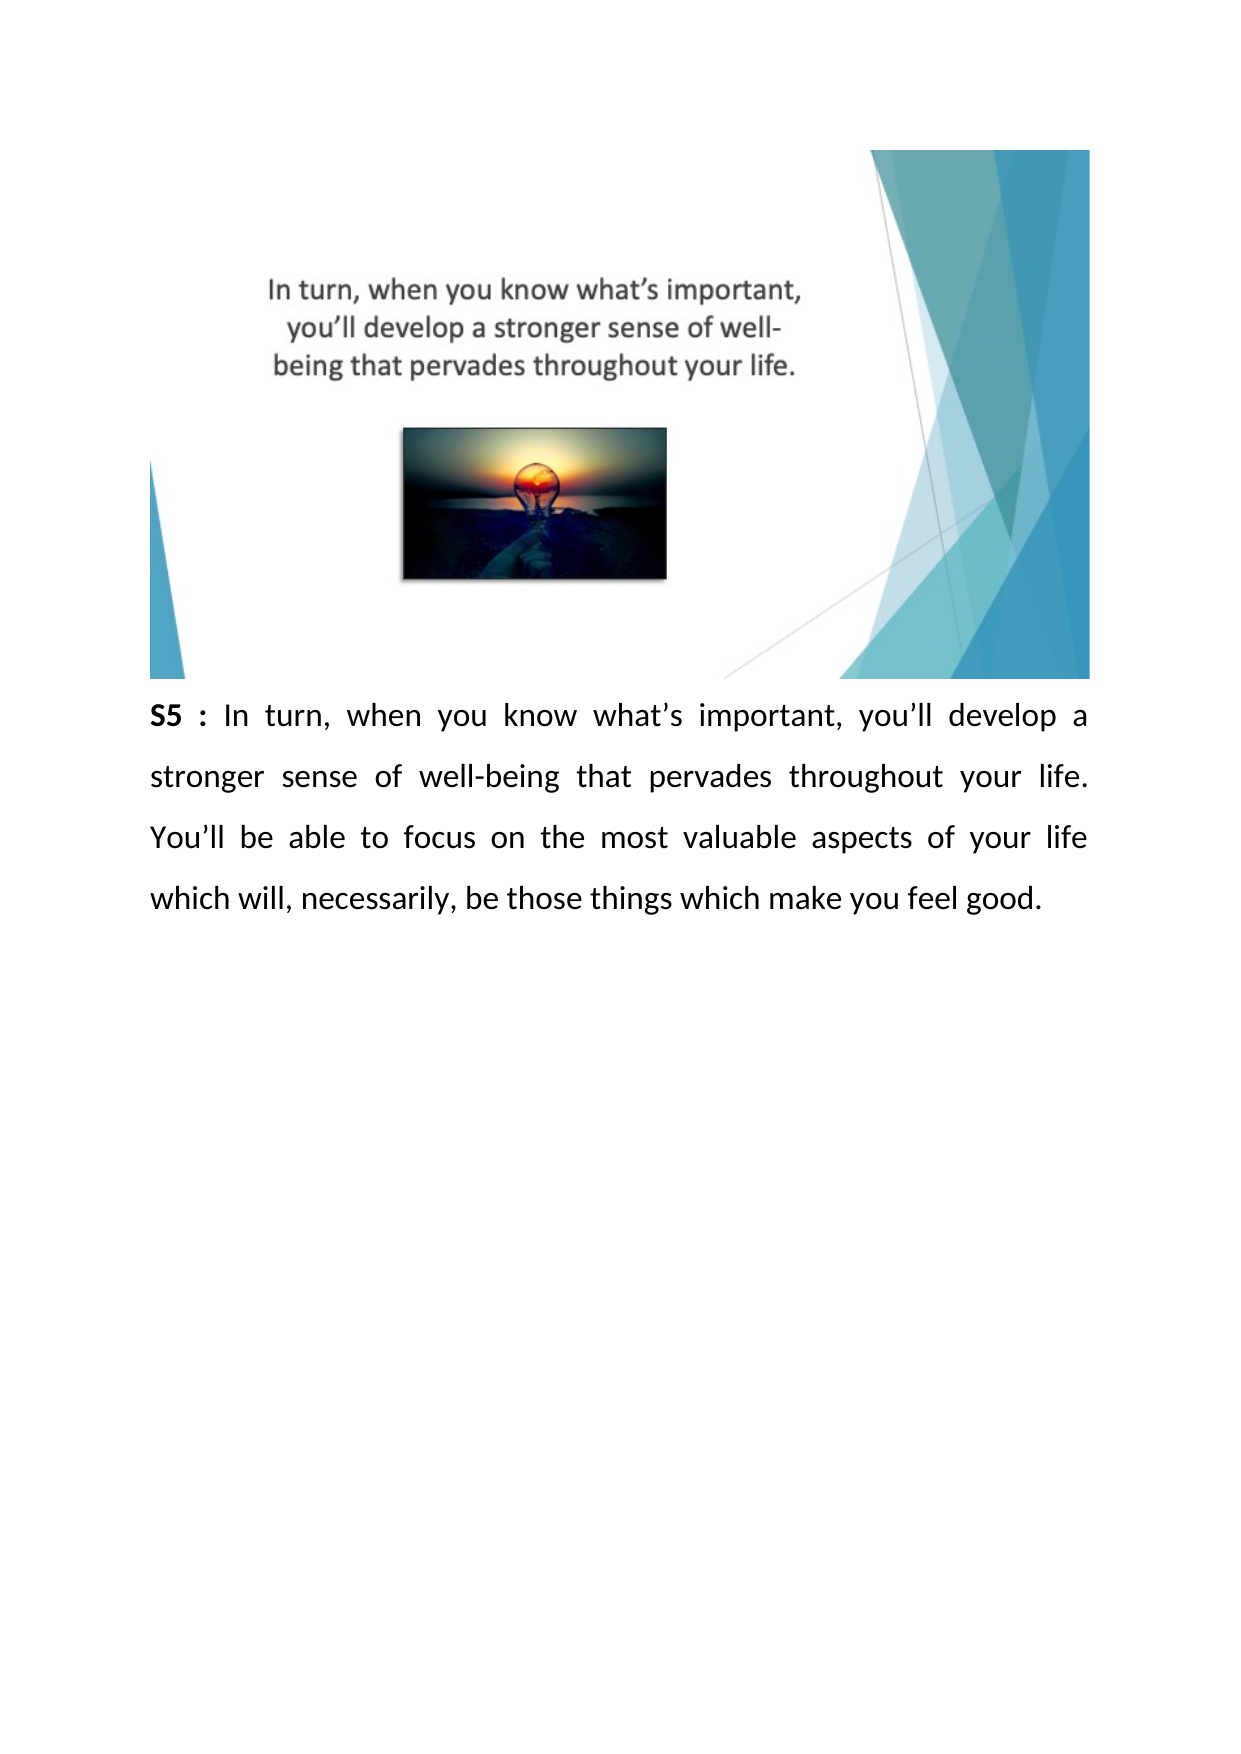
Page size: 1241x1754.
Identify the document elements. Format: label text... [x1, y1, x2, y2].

text S5 : In turn, when you know what’s important, you’ll develop a stronger sense of well-being that pervades throughout your life. You’ll be able to focus on the most valuable aspects of your life which will, necessarily, be those things which make you feel good. [150, 694, 1090, 918]
picture [150, 150, 1090, 679]
